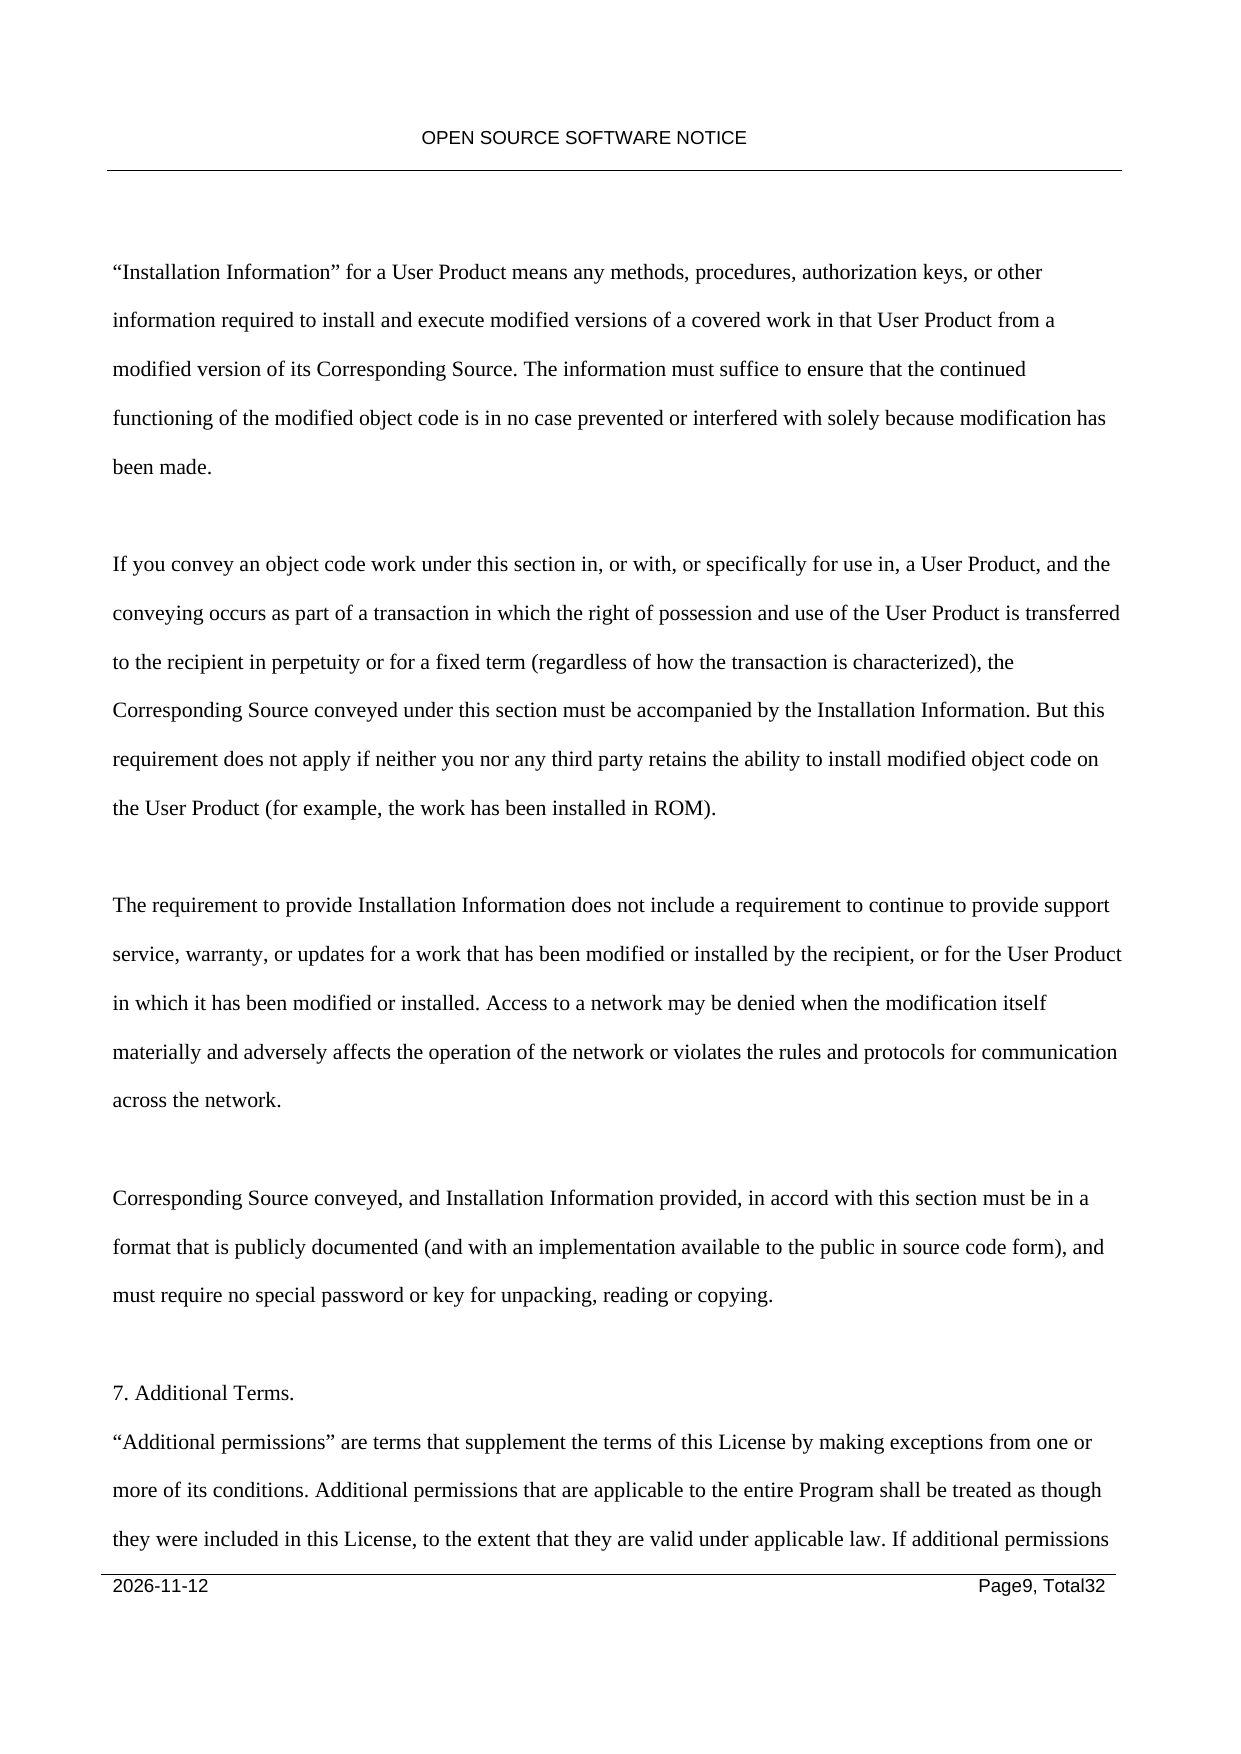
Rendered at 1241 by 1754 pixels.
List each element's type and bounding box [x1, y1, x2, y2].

text [112, 206, 1128, 1555]
